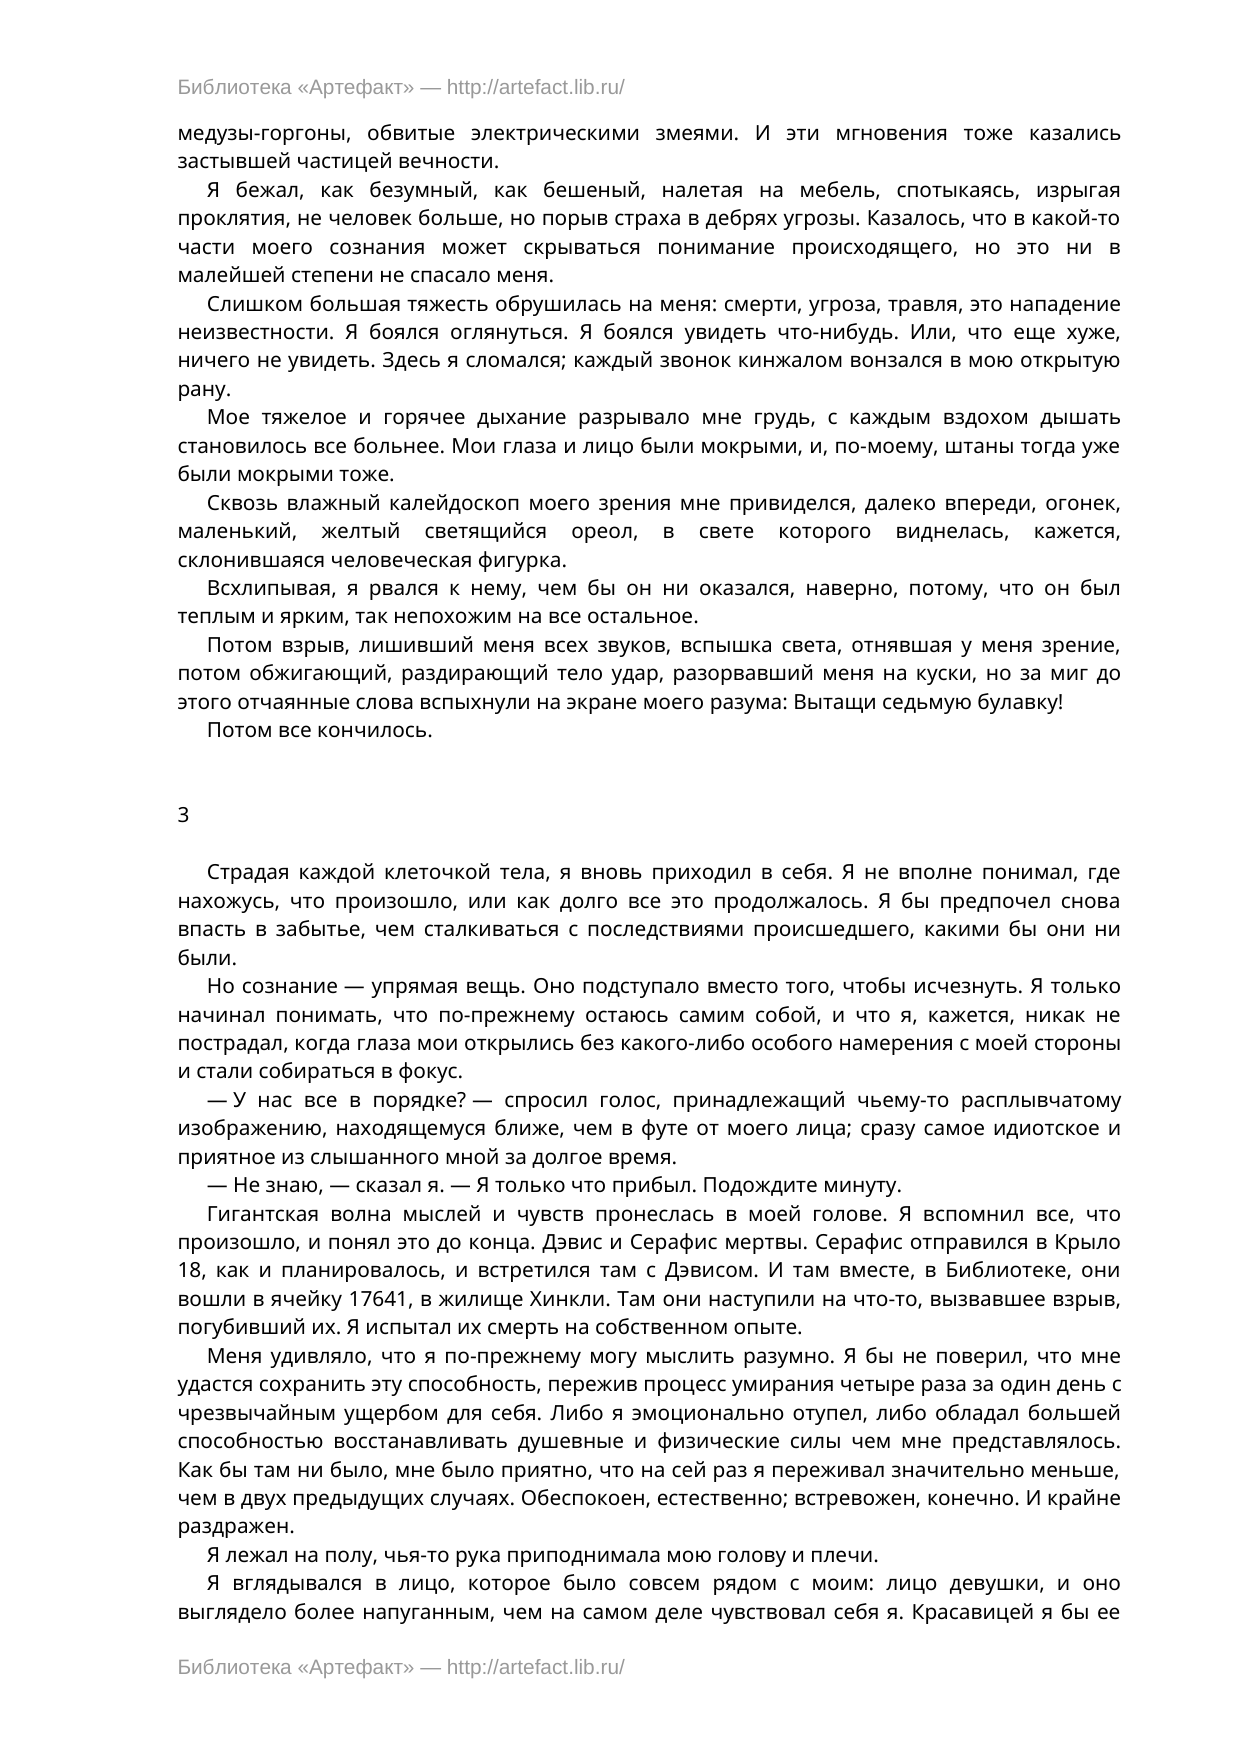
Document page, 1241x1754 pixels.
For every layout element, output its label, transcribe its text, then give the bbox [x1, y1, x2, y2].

text Страдая каждой клеточкой тела, я вновь приходил в себя. Я не вполне понимал, где нахожусь, что произошло, или как долго все это продолжалось. Я бы предпочел снова впасть в забытье, чем сталкиваться с последствиями происшедшего, какими бы они ни были. [177, 857, 1122, 971]
text Но сознание — упрямая вещь. Оно подступало вместо того, чтобы исчезнуть. Я только начинал понимать, что по-прежнему остаюсь самим собой, и что я, кажется, никак не пострадал, когда глаза мои открылись без какого-либо особого намерения с моей стороны и стали собираться в фокус. [177, 971, 1122, 1085]
text — У нас все в порядке? — спросил голос, принадлежащий чьему-то расплывчатому изображению, находящемуся ближе, чем в футе от моего лица; сразу самое идиотское и приятное из слышанного мной за долгое время. [177, 1085, 1122, 1170]
text Мое тяжелое и горячее дыхание разрывало мне грудь, с каждым вздохом дышать становилось все больнее. Мои глаза и лицо были мокрыми, и, по-моему, штаны тогда уже были мокрыми тоже. [177, 402, 1122, 488]
text 3 [177, 801, 1122, 829]
text Гигантская волна мыслей и чувств пронеслась в моей голове. Я вспомнил все, что произошло, и понял это до конца. Дэвис и Серафис мертвы. Серафис отправился в Крыло 18, как и планировалось, и встретился там с Дэвисом. И там вместе, в Библиотеке, они вошли в ячейку 17641, в жилище Хинкли. Там они наступили на что-то, вызвавшее взрыв, погубивший их. Я испытал их смерть на собственном опыте. [177, 1199, 1122, 1341]
text Сквозь влажный калейдоскоп моего зрения мне привиделся, далеко впереди, огонек, маленький, желтый светящийся ореол, в свете которого виднелась, кажется, склонившаяся человеческая фигурка. [177, 488, 1122, 573]
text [177, 118, 1122, 175]
text Я бежал, как безумный, как бешеный, налетая на мебель, спотыкаясь, изрыгая проклятия, не человек больше, но порыв страха в дебрях угрозы. Казалось, что в какой-то части моего сознания может скрываться понимание происходящего, но это ни в малейшей степени не спасало меня. [177, 175, 1122, 289]
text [177, 1568, 1122, 1625]
text Слишком большая тяжесть обрушилась на меня: смерти, угроза, травля, это нападение неизвестности. Я боялся оглянуться. Я боялся увидеть что-нибудь. Или, что еще хуже, ничего не увидеть. Здесь я сломался; каждый звонок кинжалом вонзался в мою открытую рану. [177, 289, 1122, 402]
text Меня удивляло, что я по-прежнему могу мыслить разумно. Я бы не поверил, что мне удастся сохранить эту способность, пережив процесс умирания четыре раза за один день с чрезвычайным ущербом для себя. Либо я эмоционально отупел, либо обладал большей способностью восстанавливать душевные и физические силы чем мне представлялось. Как бы там ни было, мне было приятно, что на сей раз я переживал значительно меньше, чем в двух предыдущих случаях. Обеспокоен, естественно; встревожен, конечно. И крайне раздражен. [177, 1341, 1122, 1540]
text Потом взрыв, лишивший меня всех звуков, вспышка света, отнявшая у меня зрение, потом обжигающий, раздирающий тело удар, разорвавший меня на куски, но за миг до этого отчаянные слова вспыхнули на экране моего разума: Вытащи седьмую булавку! [177, 630, 1122, 715]
text Всхлипывая, я рвался к нему, чем бы он ни оказался, наверно, потому, что он был теплым и ярким, так непохожим на все остальное. [177, 573, 1122, 630]
text Потом все кончилось. [177, 715, 1122, 744]
text Я лежал на полу, чья-то рука приподнимала мою голову и плечи. [177, 1540, 1122, 1568]
text — Не знаю, — сказал я. — Я только что прибыл. Подождите минуту. [177, 1170, 1122, 1199]
